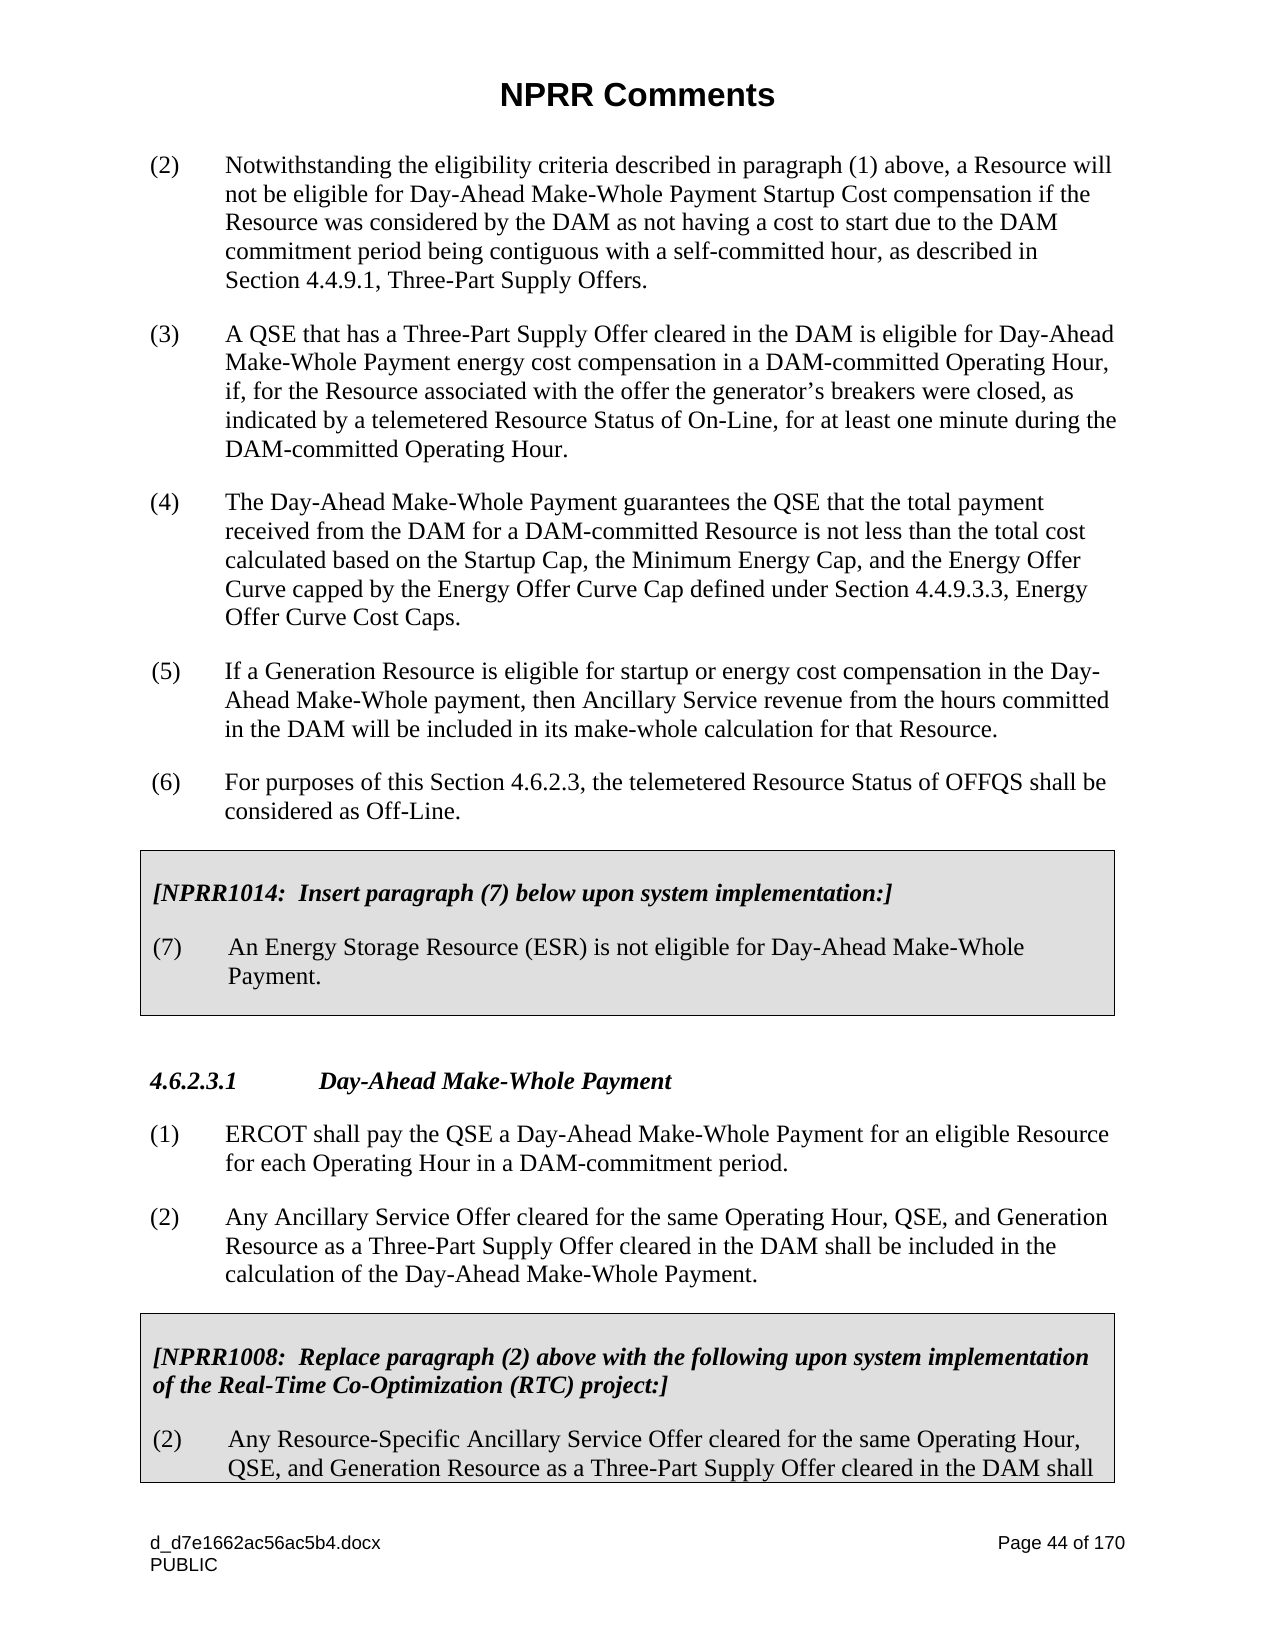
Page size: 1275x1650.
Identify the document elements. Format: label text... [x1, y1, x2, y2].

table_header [141, 1314, 1114, 1482]
table_header [NPRR1014: Insert paragraph (7) below upon system implementation:] (7) An Energy Storage Resource (ESR) is not eligible for Day-Ahead Make-Whole Payment. [141, 851, 1114, 1015]
text (2) Notwithstanding the eligibility criteria described in paragraph (1) above, a Resource will not be eligible for Day-Ahead Make-Whole Payment Startup Cost compensation if the Resource was considered by the DAM as not having a cost to start due to the DAM commitment period being contiguous with a self-committed hour, as described in Section 4.4.9.1, Three-Part Supply Offers. [150, 150, 1125, 294]
text (3) A QSE that has a Three-Part Supply Offer cleared in the DAM is eligible for Day-Ahead Make-Whole Payment energy cost compensation in a DAM-committed Operating Hour, if, for the Resource associated with the offer the generator’s breakers were closed, as indicated by a telemetered Resource Status of On-Line, for at least one minute during the DAM-committed Operating Hour. [150, 319, 1125, 462]
text (5) If a Generation Resource is eligible for startup or energy cost compensation in the Day-Ahead Make-Whole payment, then Ancillary Service revenue from the hours committed in the DAM will be included in its make-whole calculation for that Resource. [151, 656, 1125, 742]
text 4.6.2.3.1 Day-Ahead Make-Whole Payment [150, 1066, 1125, 1094]
text (6) For purposes of this Section 4.6.2.3, the telemetered Resource Status of OFFQS shall be considered as Off-Line. [151, 767, 1125, 825]
text (2) Any Ancillary Service Offer cleared for the same Operating Hour, QSE, and Generation Resource as a Three-Part Supply Offer cleared in the DAM shall be included in the calculation of the Day-Ahead Make-Whole Payment. [150, 1202, 1125, 1288]
text (1) ERCOT shall pay the QSE a Day-Ahead Make-Whole Payment for an eligible Resource for each Operating Hour in a DAM-commitment period. [150, 1119, 1125, 1177]
text (4) The Day-Ahead Make-Whole Payment guarantees the QSE that the total payment received from the DAM for a DAM-committed Resource is not less than the total cost calculated based on the Startup Cap, the Minimum Energy Cap, and the Energy Offer Curve capped by the Energy Offer Curve Cap defined under Section 4.4.9.3.3, Energy Offer Curve Cost Caps. [150, 487, 1125, 631]
